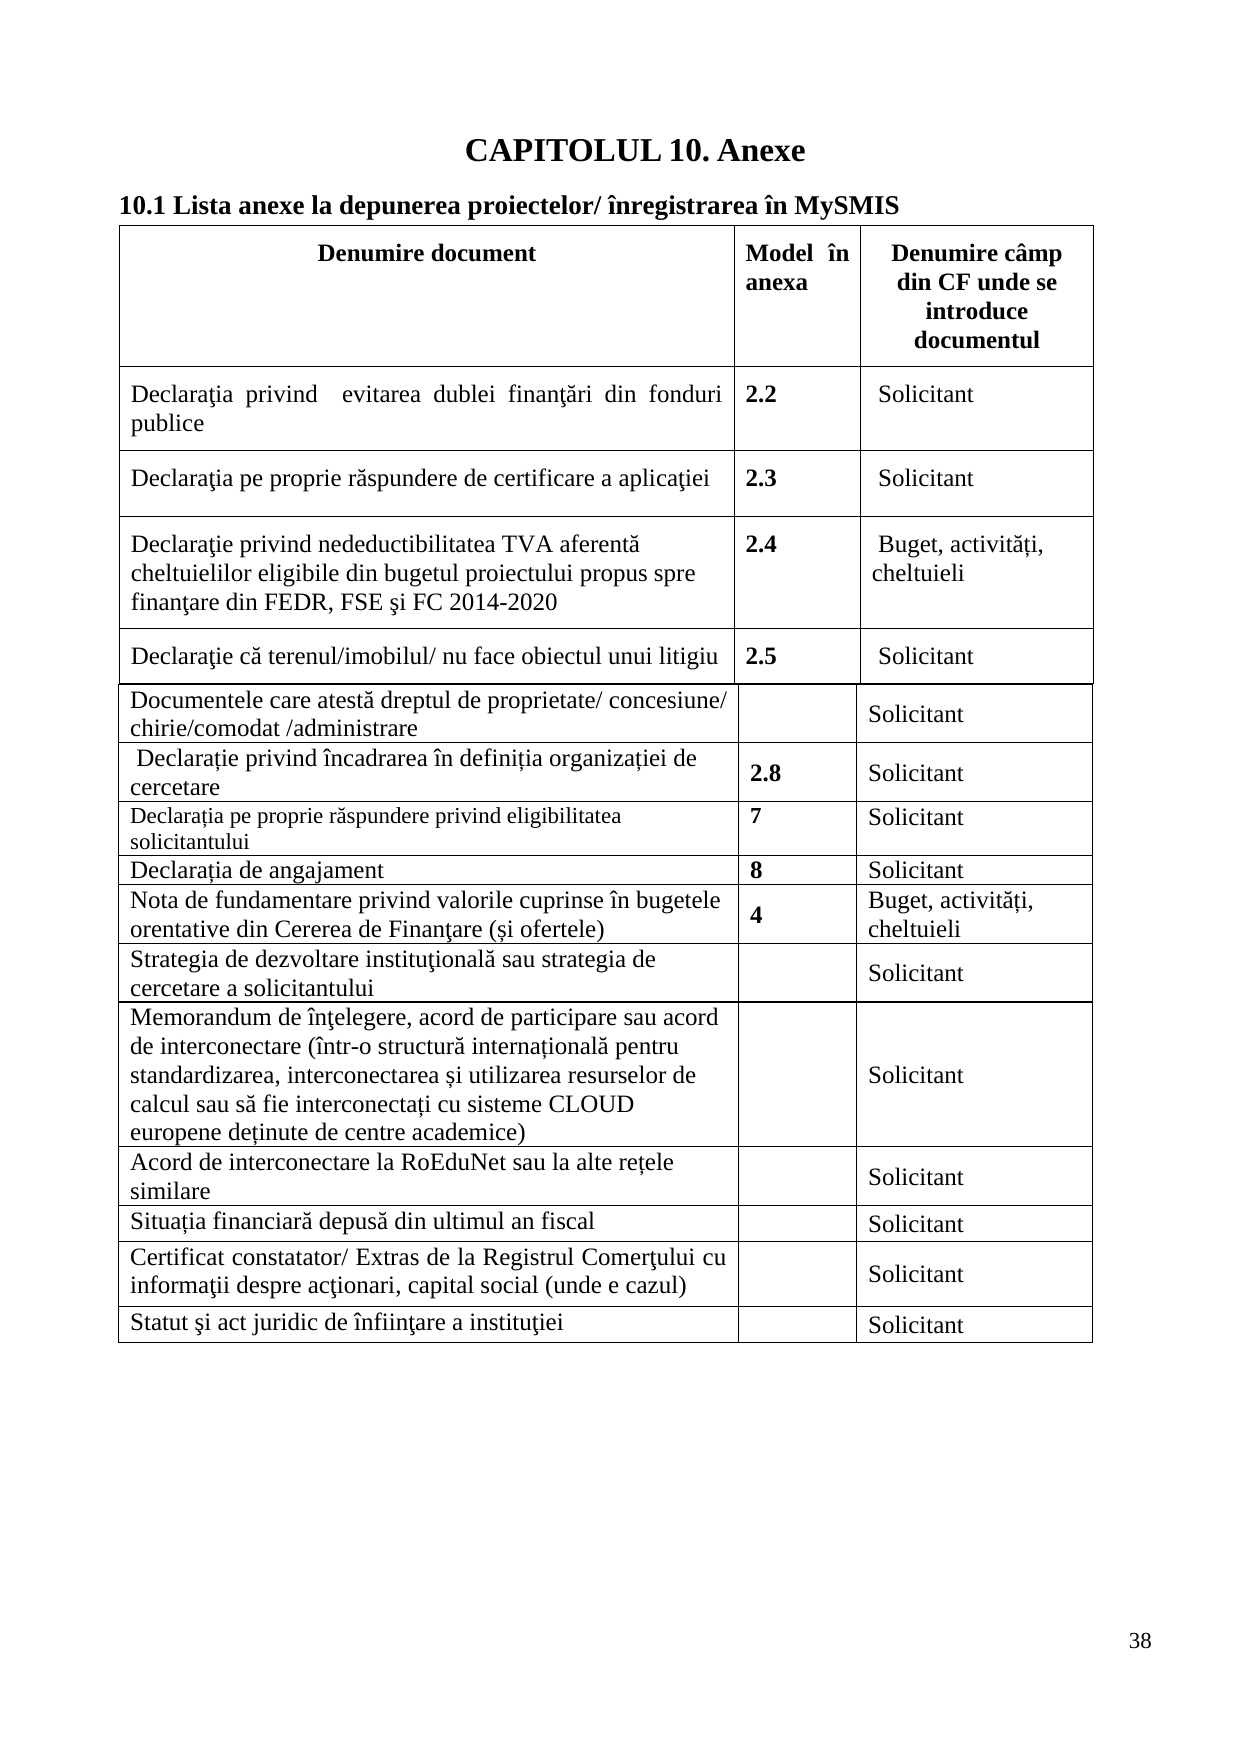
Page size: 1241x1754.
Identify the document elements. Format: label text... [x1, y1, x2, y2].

table_cell Declarație privind încadrarea în definiția organizației de cercetare [119, 743, 738, 801]
table_cell Certificat constatator/ Extras de la Registrul Comerţului cu informaţii despre acţionari, capital social (unde e cazul) [119, 1242, 738, 1306]
table_cell [739, 1147, 856, 1205]
table_cell Solicitant [857, 1147, 1092, 1205]
table_header Solicitant [857, 685, 1092, 742]
subtitle CAPITOLUL 10. Anexe [119, 130, 1152, 168]
table_cell Solicitant [857, 856, 1092, 884]
table_cell Solicitant [857, 1003, 1092, 1146]
table_cell [739, 944, 856, 1001]
table_cell Declaraţia pe proprie răspundere de certificare a aplicaţiei [120, 451, 734, 516]
table_cell Declaraţie că terenul/imobilul/ nu face obiectul unui litigiu [120, 629, 734, 683]
table_cell Solicitant [861, 367, 1093, 449]
table_cell 4 [739, 885, 856, 943]
table_cell 2.4 [735, 517, 860, 628]
table_cell 8 [739, 856, 856, 884]
table_header Model în anexa [735, 226, 860, 366]
table_cell Situația financiară depusă din ultimul an fiscal [119, 1206, 738, 1241]
table_cell 2.5 [735, 629, 860, 683]
table_cell Solicitant [857, 802, 1092, 854]
table_cell Solicitant [861, 629, 1093, 683]
table_header Denumire câmp din CF unde se introduce documentul [861, 226, 1093, 366]
table_header Documentele care atestă dreptul de proprietate/ concesiune/ chirie/comodat /administrare [119, 685, 738, 742]
table_cell Acord de interconectare la RoEduNet sau la alte rețele similare [119, 1147, 738, 1205]
table_header Denumire document [120, 226, 734, 366]
table_cell [739, 1003, 856, 1146]
table_cell 2.3 [735, 451, 860, 516]
table_cell Declarația de angajament [119, 856, 738, 884]
table_cell Solicitant [857, 743, 1092, 801]
table_cell Buget, activități, cheltuieli [861, 517, 1093, 628]
table_header [739, 685, 856, 742]
table_cell Solicitant [857, 1242, 1092, 1306]
table_cell Declaraţie privind nedeductibilitatea TVA aferentă cheltuielilor eligibile din bugetul proiectului propus spre finanţare din FEDR, FSE şi FC 2014-2020 [120, 517, 734, 628]
table_cell [739, 1307, 856, 1342]
table_cell Declarația pe proprie răspundere privind eligibilitatea solicitantului [119, 802, 738, 854]
table_cell [739, 1206, 856, 1241]
table_cell Solicitant [861, 451, 1093, 516]
table_cell Solicitant [857, 1206, 1092, 1241]
table_cell Memorandum de înţelegere, acord de participare sau acord de interconectare (într-o structură internațională pentru standardizarea, interconectarea și utilizarea resurselor de calcul sau să fie interconectați cu sisteme CLOUD europene deținute de centre academice) [119, 1003, 738, 1146]
table_cell [739, 1242, 856, 1306]
table_cell Solicitant [857, 1307, 1092, 1342]
table_cell 7 [739, 802, 856, 854]
table_cell Statut şi act juridic de înfiinţare a instituţiei [119, 1307, 738, 1342]
table_cell Nota de fundamentare privind valorile cuprinse în bugetele orentative din Cererea de Finanţare (și ofertele) [119, 885, 738, 943]
table_cell Declaraţia privind evitarea dublei finanţări din fonduri publice [120, 367, 734, 449]
table_cell 2.2 [735, 367, 860, 449]
table_cell Buget, activități, cheltuieli [857, 885, 1092, 943]
table_cell Solicitant [857, 944, 1092, 1001]
table_cell 2.8 [739, 743, 856, 801]
table_cell Strategia de dezvoltare instituţională sau strategia de cercetare a solicitantului [119, 944, 738, 1001]
subtitle 10.1 Lista anexe la depunerea proiectelor/ înregistrarea în MySMIS [119, 189, 1152, 220]
